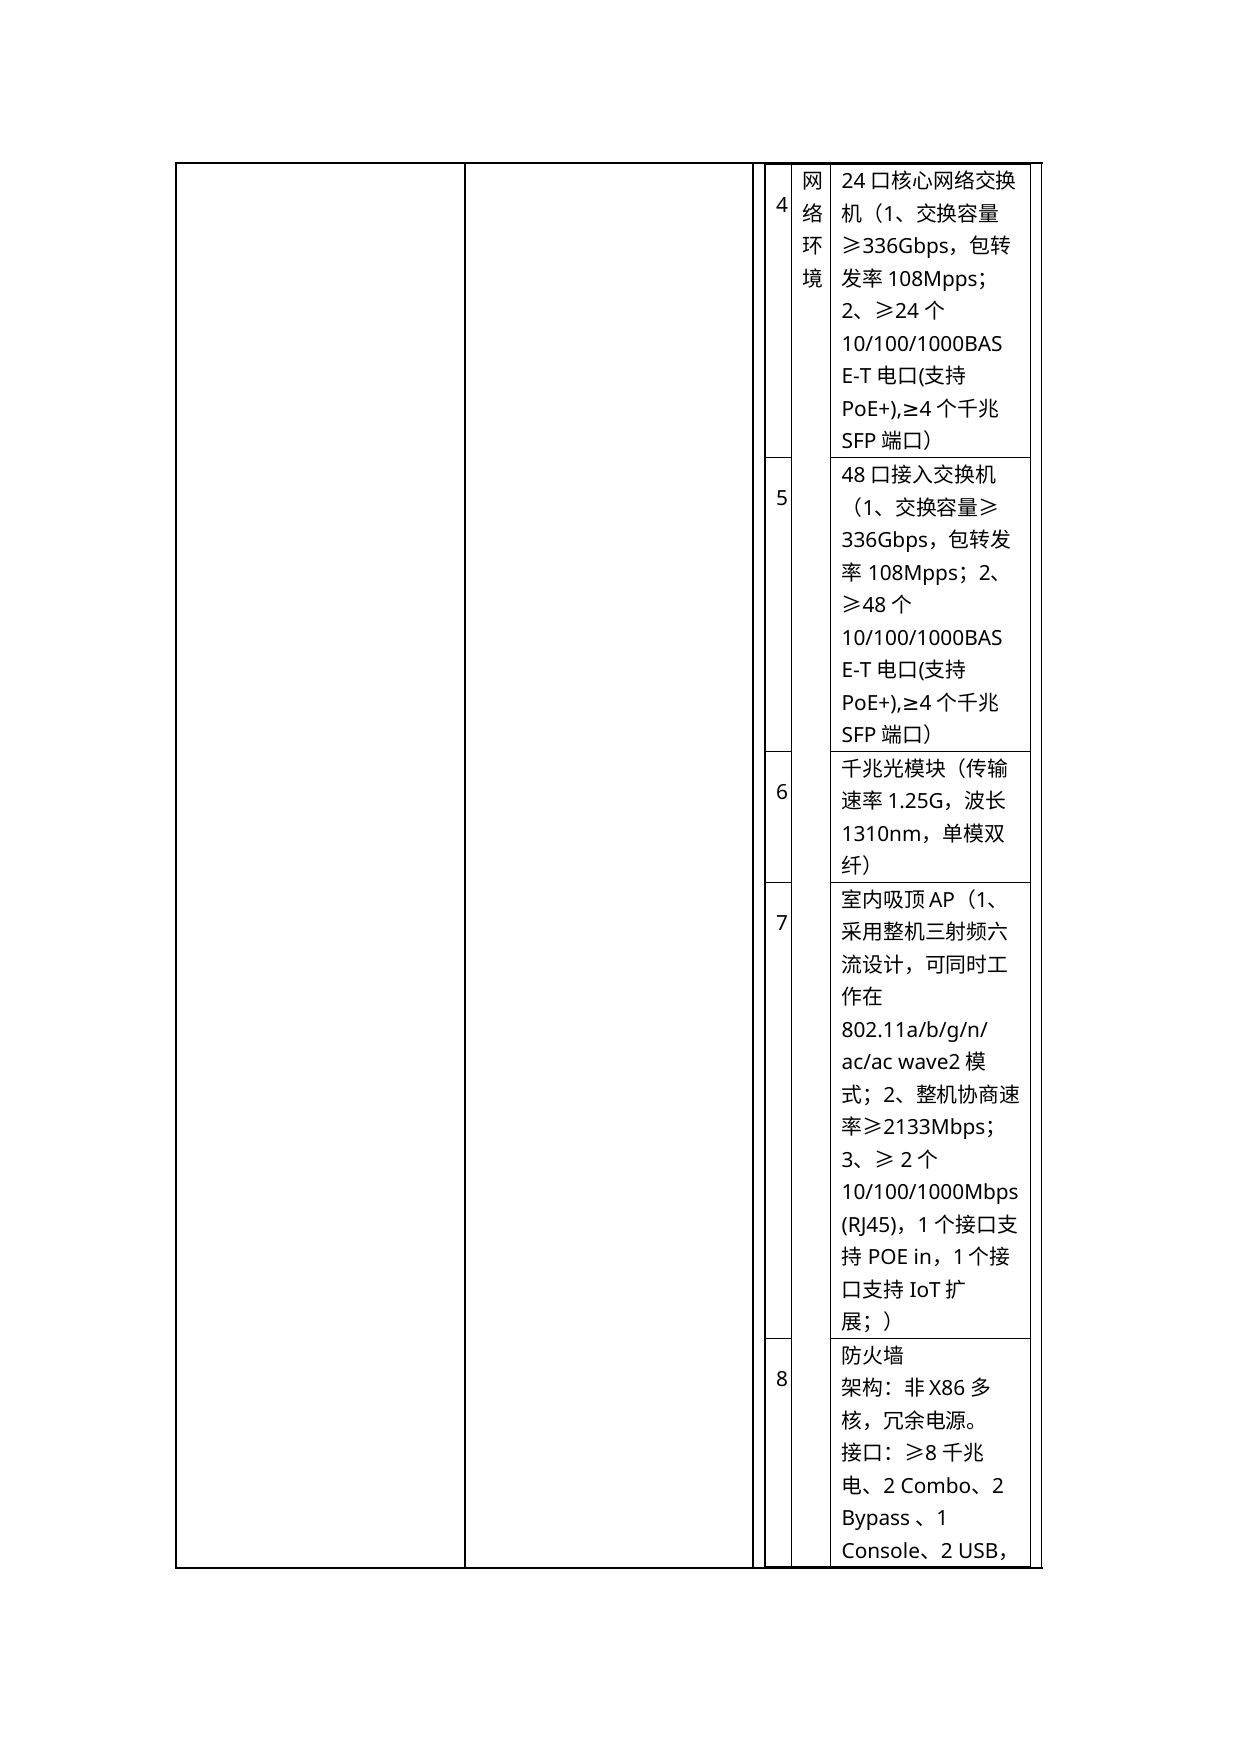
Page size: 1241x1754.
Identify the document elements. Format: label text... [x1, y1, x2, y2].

table_cell [177, 164, 464, 1567]
table_cell [766, 883, 791, 1338]
table_cell [766, 458, 791, 751]
table_cell [831, 458, 1030, 751]
table_cell [754, 164, 764, 1567]
table_cell [831, 883, 1030, 1338]
table_cell [1031, 164, 1041, 1567]
table_cell [831, 165, 1030, 457]
table_cell [766, 1339, 791, 1566]
table_cell 3 [466, 164, 752, 1567]
table_cell [766, 752, 791, 882]
table_cell [831, 752, 1030, 882]
table_cell [792, 165, 830, 1566]
table_cell [766, 165, 791, 457]
table_cell [831, 1339, 1030, 1566]
